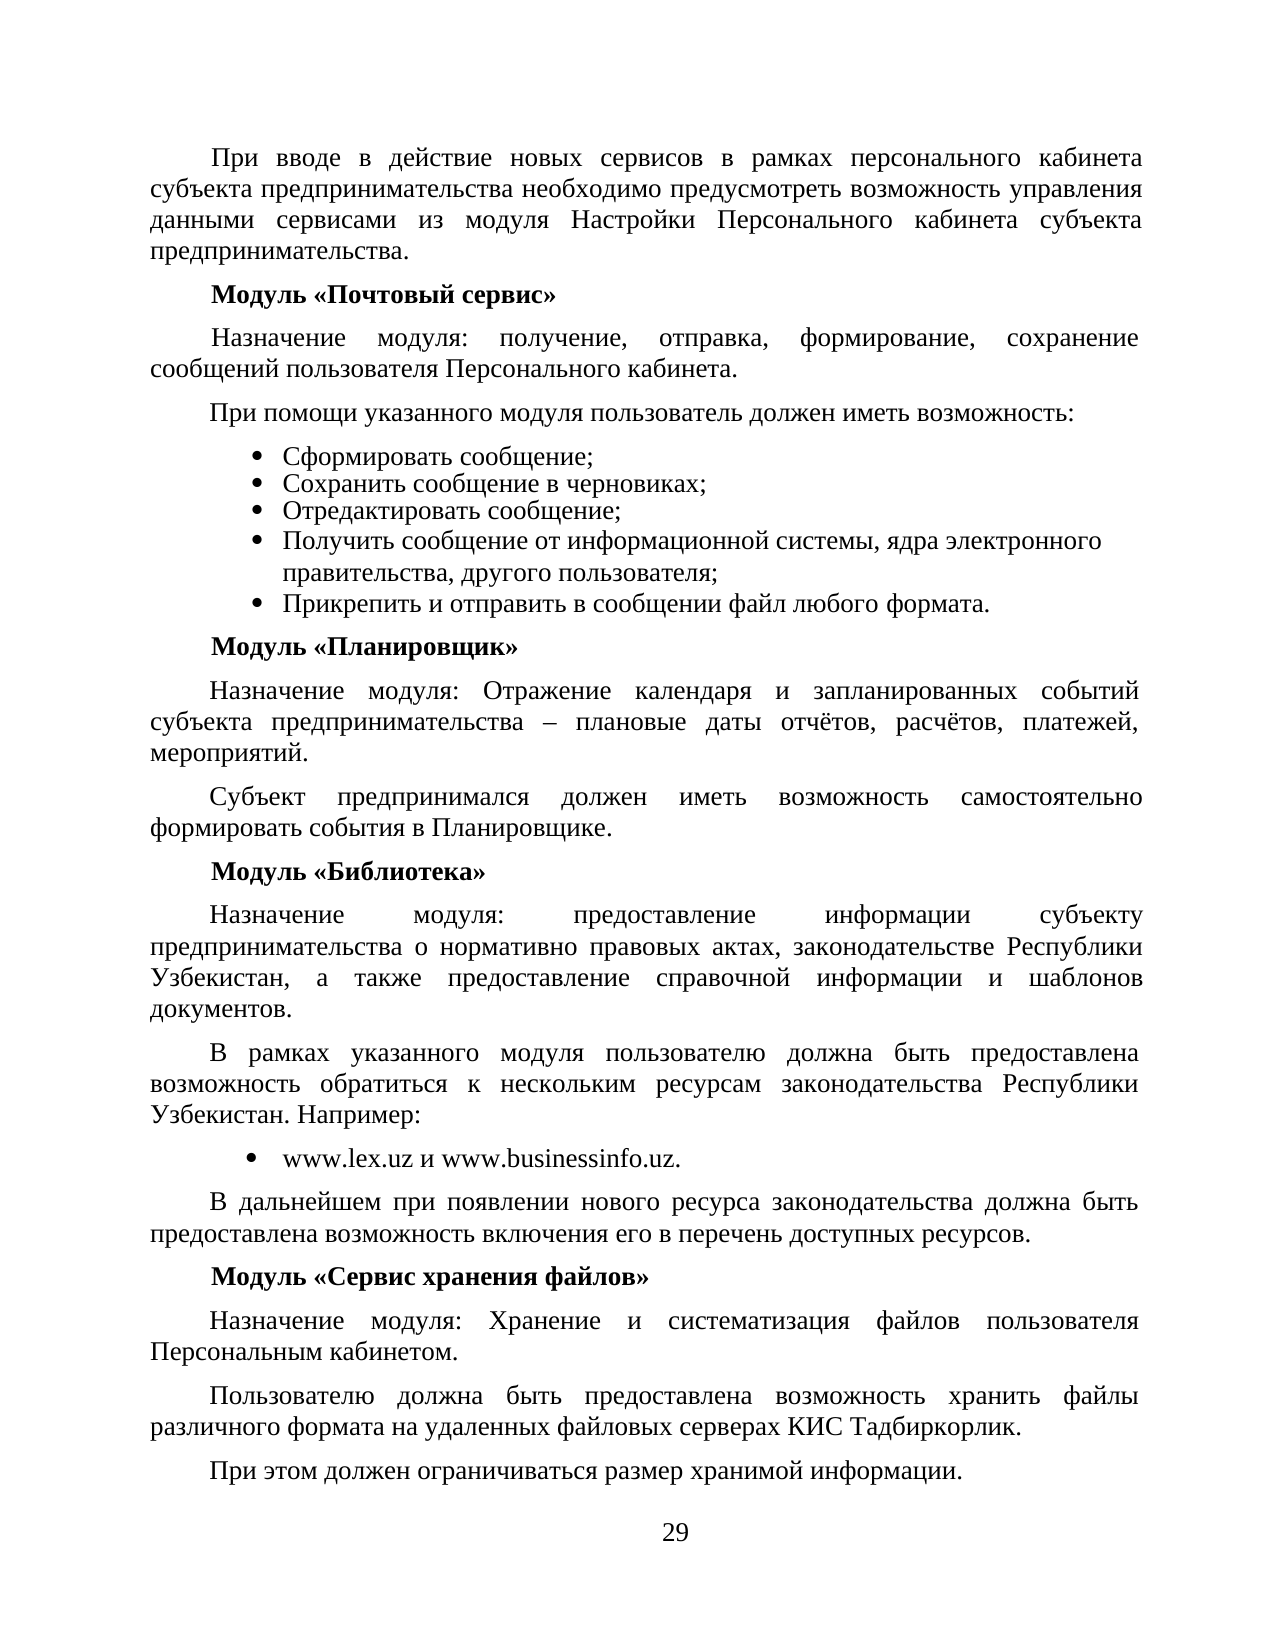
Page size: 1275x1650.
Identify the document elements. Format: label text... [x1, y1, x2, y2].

list Получить сообщение от информационной системы, ядра электронного правительства, другого пользователя; [252, 524, 1144, 587]
text Субъект предпринимался должен иметь возможность самостоятельно формировать события в Планировщике. [150, 780, 1144, 842]
text Модуль «Почтовый сервис» [150, 278, 1140, 309]
list Сохранить сообщение в черновиках; [252, 471, 1172, 498]
list Отредактировать сообщение; [252, 498, 1172, 524]
text Назначение модуля: Отражение календаря и запланированных событий субъекта предпринимательства – плановые даты отчётов, расчётов, платежей, мероприятий. [150, 674, 1140, 767]
text При этом должен ограничиваться размер хранимой информации. [150, 1454, 1140, 1485]
text Назначение модуля: получение, отправка, формирование, сохранение сообщений пользователя Персонального кабинета. [150, 321, 1140, 384]
text При вводе в действие новых сервисов в рамках персонального кабинета субъекта предпринимательства необходимо предусмотреть возможность управления данными сервисами из модуля Настройки Персонального кабинета субъекта предпринимательства. [150, 141, 1144, 265]
text Пользователю должна быть предоставлена возможность хранить файлы различного формата на удаленных файловых серверах КИС Тадбиркорлик. [150, 1379, 1140, 1441]
text Назначение модуля: Хранение и систематизация файлов пользователя Персональным кабинетом. [150, 1304, 1140, 1366]
text При помощи указанного модуля пользователь должен иметь возможность: [150, 396, 1140, 427]
list www.lex.uz и www.businessinfo.uz. [247, 1142, 1172, 1173]
list Сформировать сообщение; [252, 440, 1172, 471]
text Назначение модуля: предоставление информации субъекту предпринимательства о нормативно правовых актах, законодательстве Республики Узбекистан, а также предоставление справочной информации и шаблонов документов. [150, 899, 1144, 1023]
text В рамках указанного модуля пользователю должна быть предоставлена возможность обратиться к нескольким ресурсам законодательства Республики Узбекистан. Например: [150, 1036, 1140, 1129]
text Модуль «Библиотека» [150, 855, 1140, 886]
text Модуль «Сервис хранения файлов» [150, 1260, 1140, 1291]
text В дальнейшем при появлении нового ресурса законодательства должна быть предоставлена возможность включения его в перечень доступных ресурсов. [150, 1186, 1140, 1248]
list Прикрепить и отправить в сообщении файл любого формата. [252, 587, 1172, 618]
text Модуль «Планировщик» [150, 630, 1140, 661]
